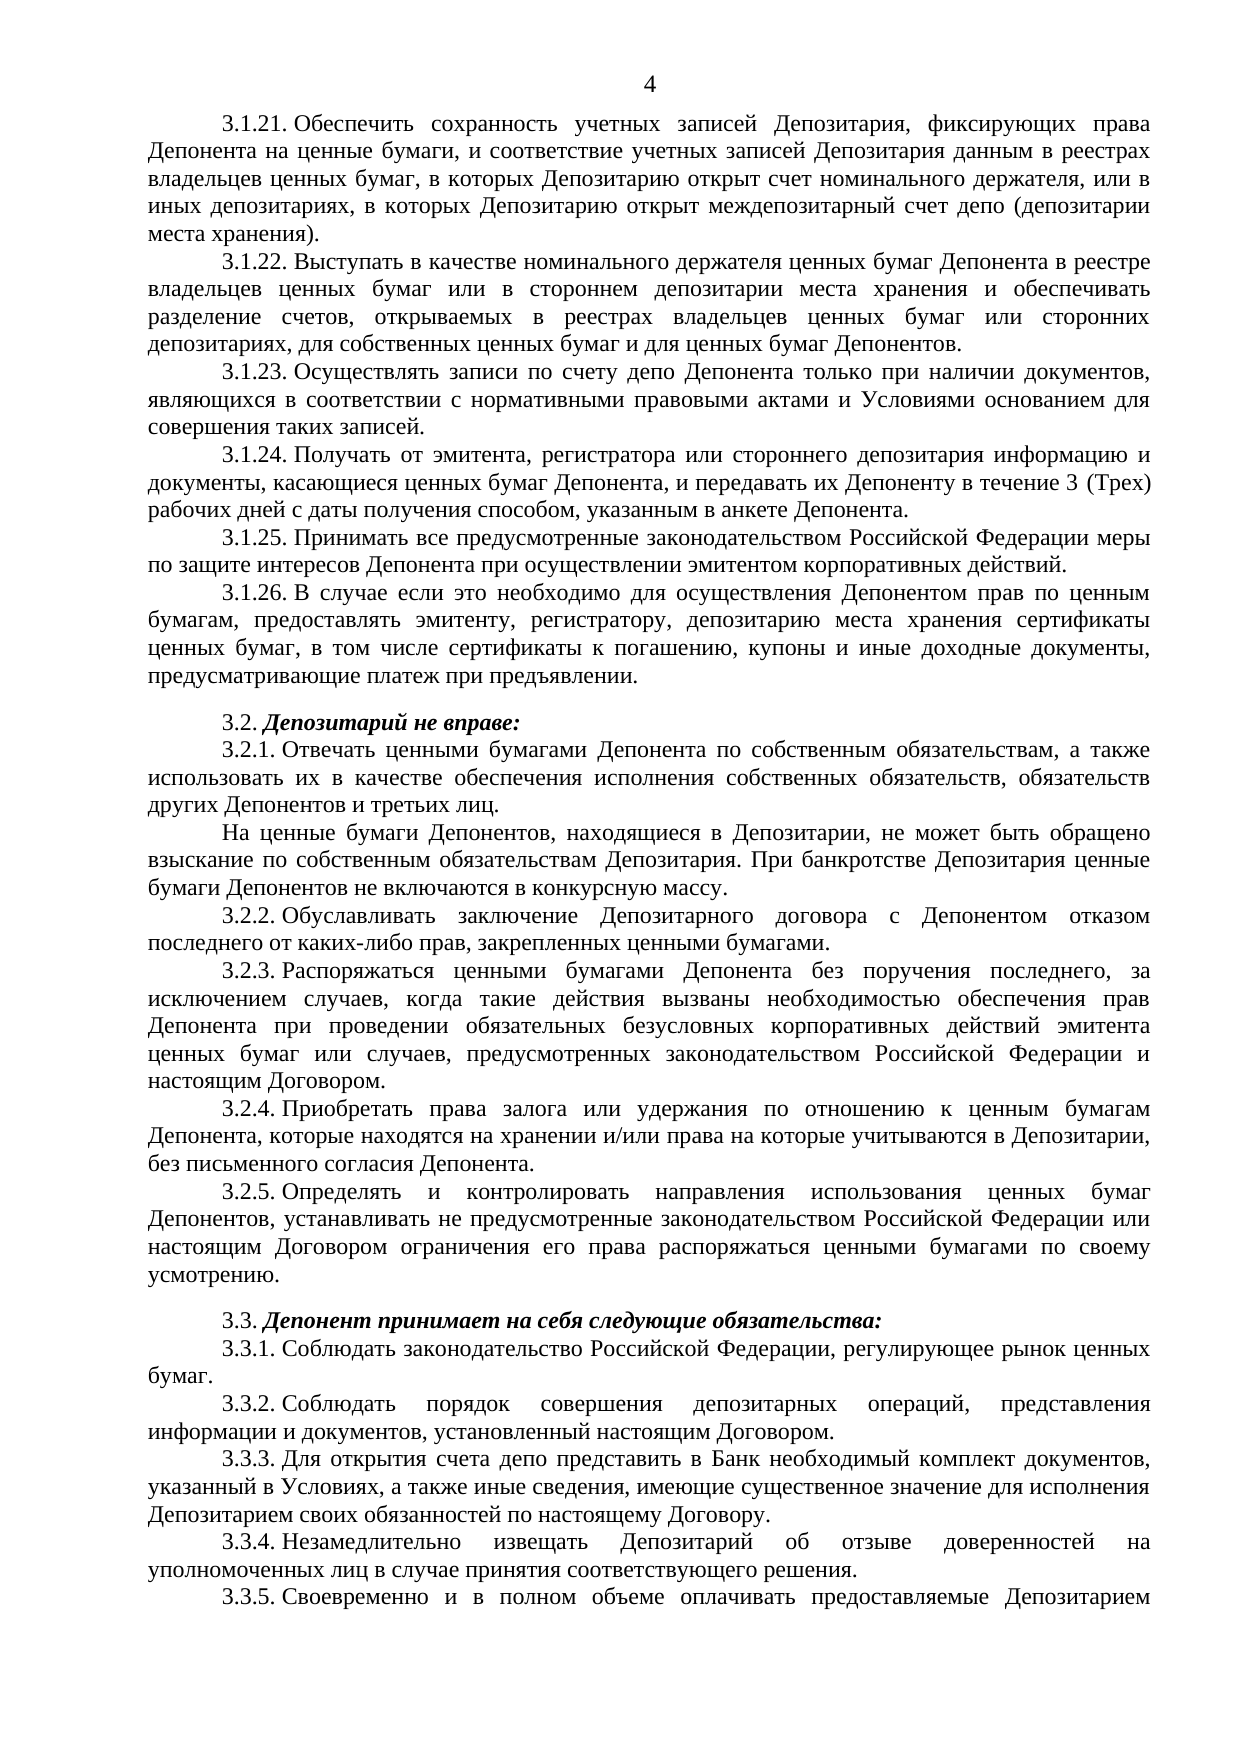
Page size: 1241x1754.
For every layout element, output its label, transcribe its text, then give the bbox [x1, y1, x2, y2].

text 3.2.5. Определять и контролировать направления использования ценных бумаг Депонентов, устанавливать не предусмотренные законодательством Российской Федерации или настоящим Договором ограничения его права распоряжаться ценными бумагами по своему усмотрению. [148, 1177, 1152, 1287]
text 3.3.2. Соблюдать порядок совершения депозитарных операций, представления информации и документов, установленный настоящим Договором. [148, 1389, 1152, 1444]
text 3.1.23. Осуществлять записи по счету депо Депонента только при наличии документов, являющихся в соответствии с нормативными правовыми актами и Условиями основанием для совершения таких записей. [148, 357, 1152, 440]
text 3.2.3. Распоряжаться ценными бумагами Депонента без поручения последнего, за исключением случаев, когда такие действия вызваны необходимостью обеспечения прав Депонента при проведении обязательных безусловных корпоративных действий эмитента ценных бумаг или случаев, предусмотренных законодательством Российской Федерации и настоящим Договором. [148, 956, 1152, 1094]
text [148, 1582, 1152, 1610]
text 3.2.1. Отвечать ценными бумагами Депонента по собственным обязательствам, а также использовать их в качестве обеспечения исполнения собственных обязательств, обязательств других Депонентов и третьих лиц. [148, 735, 1152, 818]
text 3.1.21. Обеспечить сохранность учетных записей Депозитария, фиксирующих права Депонента на ценные бумаги, и соответствие учетных записей Депозитария данным в реестрах владельцев ценных бумаг, в которых Депозитарию открыт счет номинального держателя, или в иных депозитариях, в которых Депозитарию открыт междепозитарный счет депо (депозитарии места хранения). [148, 109, 1152, 247]
text 3.1.24. Получать от эмитента, регистратора или стороннего депозитария информацию и документы, касающиеся ценных бумаг Депонента, и передавать их Депоненту в течение 3 (Трех) рабочих дней с даты получения способом, указанным в анкете Депонента. [148, 440, 1152, 523]
text 3.3.3. Для открытия счета депо представить в Банк необходимый комплект документов, указанный в Условиях, а также иные сведения, имеющие существенное значение для исполнения Депозитарием своих обязанностей по настоящему Договору. [148, 1444, 1152, 1527]
text 3.3.1. Соблюдать законодательство Российской Федерации, регулирующее рынок ценных бумаг. [148, 1334, 1152, 1389]
text На ценные бумаги Депонентов, находящиеся в Депозитарии, не может быть обращено взыскание по собственным обязательствам Депозитария. При банкротстве Депозитария ценные бумаги Депонентов не включаются в конкурсную массу. [148, 818, 1152, 901]
text 3.1.22. Выступать в качестве номинального держателя ценных бумаг Депонента в реестре владельцев ценных бумаг или в стороннем депозитарии места хранения и обеспечивать разделение счетов, открываемых в реестрах владельцев ценных бумаг или сторонних депозитариях, для собственных ценных бумаг и для ценных бумаг Депонентов. [148, 247, 1152, 357]
text 3.2.4. Приобретать права залога или удержания по отношению к ценным бумагам Депонента, которые находятся на хранении и/или права на которые учитываются в Депозитарии, без письменного согласия Депонента. [148, 1094, 1152, 1177]
text 3.3. Депонент принимает на себя следующие обязательства: [148, 1306, 1152, 1334]
text 3.3.4. Незамедлительно извещать Депозитарий об отзыве доверенностей на уполномоченных лиц в случае принятия соответствующего решения. [148, 1527, 1152, 1582]
text 3.2.2. Обуславливать заключение Депозитарного договора с Депонентом отказом последнего от каких-либо прав, закрепленных ценными бумагами. [148, 901, 1152, 956]
text 3.2. Депозитарий не вправе: [148, 707, 1152, 735]
text 3.1.25. Принимать все предусмотренные законодательством Российской Федерации меры по защите интересов Депонента при осуществлении эмитентом корпоративных действий. [148, 523, 1152, 578]
text 3.1.26. В случае если это необходимо для осуществления Депонентом прав по ценным бумагам, предоставлять эмитенту, регистратору, депозитарию места хранения сертификаты ценных бумаг, в том числе сертификаты к погашению, купоны и иные доходные документы, предусматривающие платеж при предъявлении. [148, 578, 1152, 688]
